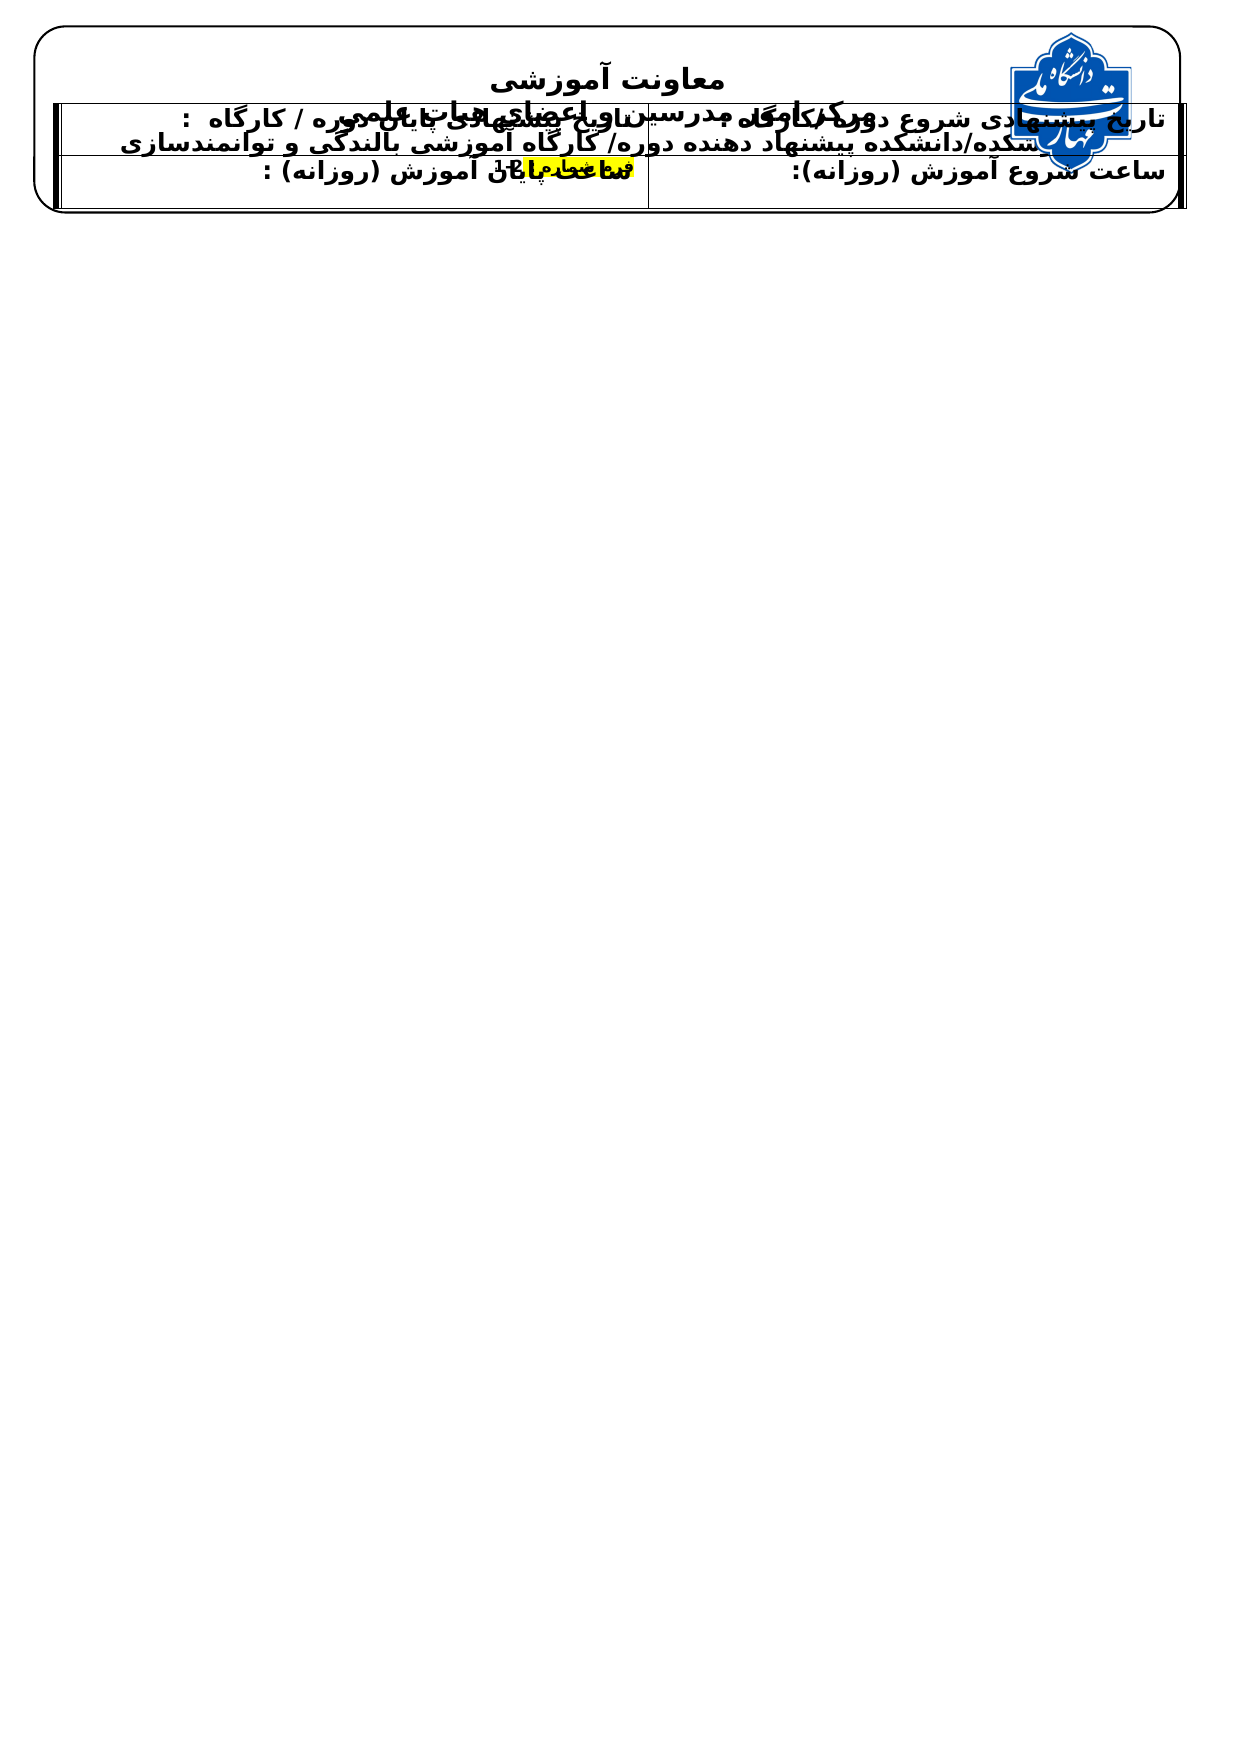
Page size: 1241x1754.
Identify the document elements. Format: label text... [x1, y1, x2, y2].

picture [1010, 32, 1132, 103]
table_cell ساعت شروع آموزش (روزانه): [649, 156, 1178, 207]
table_cell تاریخ پیشنهادی پایان دوره / کارگاه : [62, 104, 648, 155]
table_cell ساعت پایان آموزش (روزانه) : [62, 156, 648, 207]
table_cell تاریخ پیشنهادی شروع دوره /کارگاه : [649, 104, 1178, 155]
